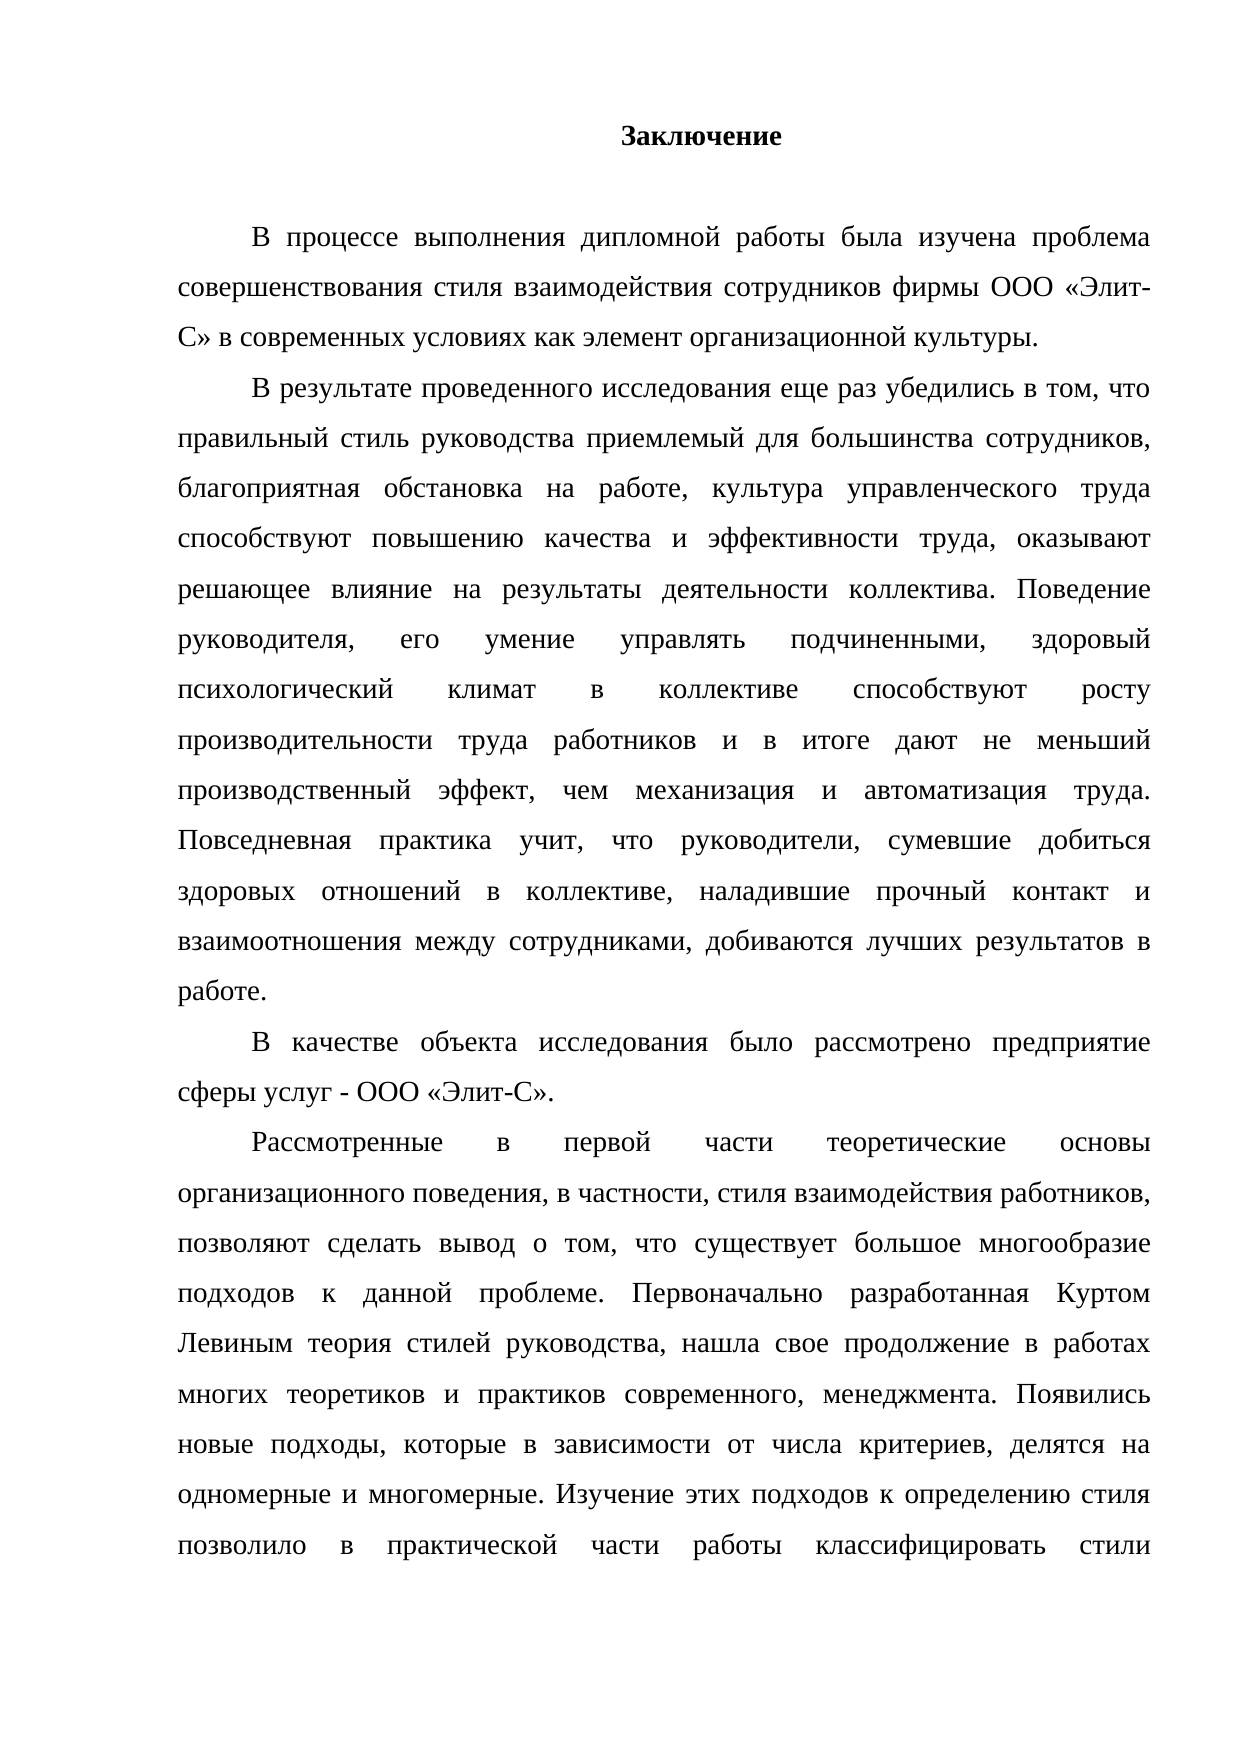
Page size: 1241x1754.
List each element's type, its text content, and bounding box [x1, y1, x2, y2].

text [177, 1124, 1152, 1560]
subtitle Заключение [177, 118, 1152, 152]
text В результате проведенного исследования еще раз убедились в том, что правильный стиль руководства приемлемый для большинства сотрудников, благоприятная обстановка на работе, культура управленческого труда способствуют повышению качества и эффективности труда, оказывают решающее влияние на результаты деятельности коллектива. Поведение руководителя, его умение управлять подчиненными, здоровый психологический климат в коллективе способствуют росту производительности труда работников и в итоге дают не меньший производственный эффект, чем механизация и автоматизация труда. Повседневная практика учит, что руководители, сумевшие добиться здоровых отношений в коллективе, наладившие прочный контакт и взаимоотношения между сотрудниками, добиваются лучших результатов в работе. [177, 370, 1152, 1007]
text В процессе выполнения дипломной работы была изучена проблема совершенствования стиля взаимодействия сотрудников фирмы ООО «Элит-С» в современных условиях как элемент организационной культуры. [177, 219, 1152, 353]
text В качестве объекта исследования было рассмотрено предприятие сферы услуг - ООО «Элит-С». [177, 1024, 1152, 1108]
